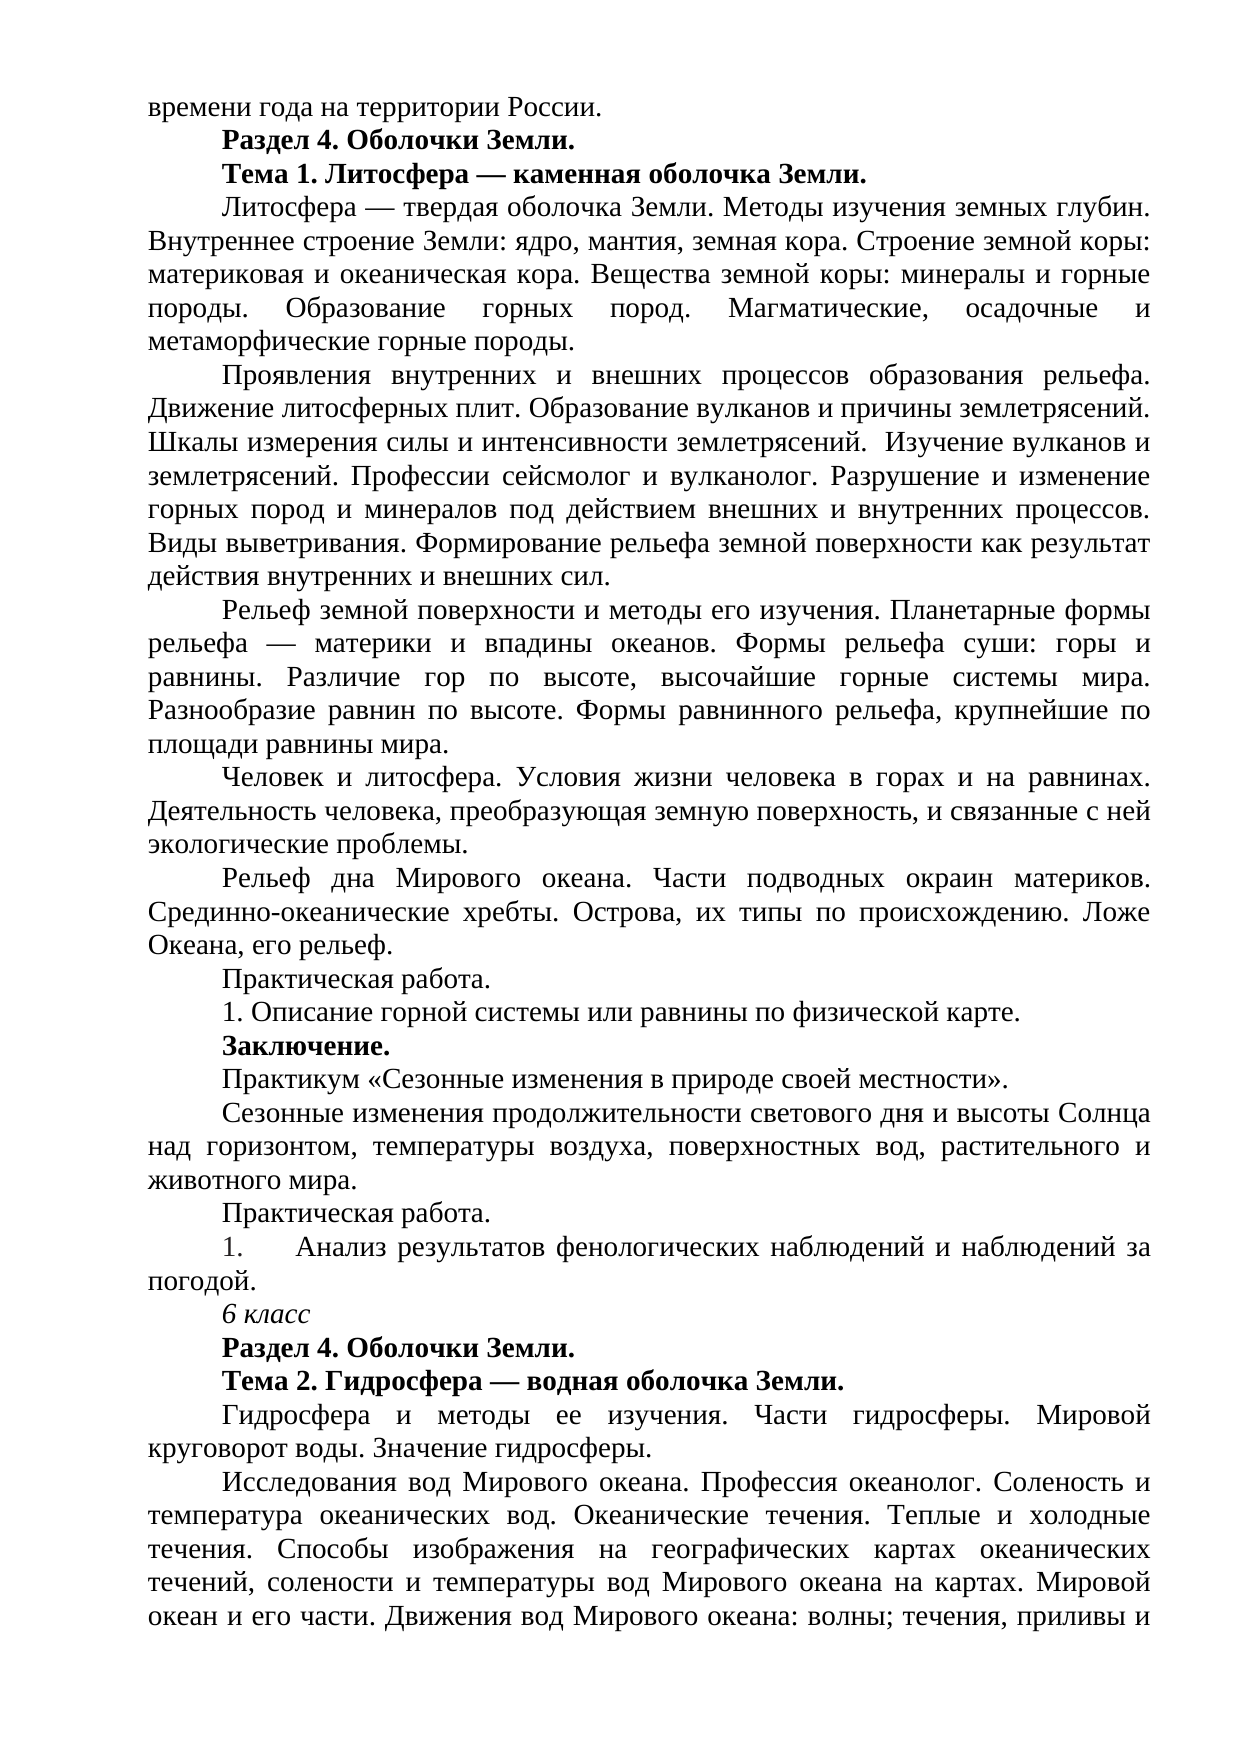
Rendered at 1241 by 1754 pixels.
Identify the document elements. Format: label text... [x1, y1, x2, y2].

text Рельеф дна Мирового океана. Части подводных окраин материков. Срединно-океанические хребты. Острова, их типы по происхождению. Ложе Океана, его рельеф. [148, 860, 1152, 961]
text 6 класс [148, 1296, 1152, 1330]
text Раздел 4. Оболочки Земли. [148, 122, 1152, 156]
text Практикум «Сезонные изменения в природе своей местности». [148, 1061, 1152, 1095]
text Тема 2. Гидросфера — водная оболочка Земли. [148, 1363, 1152, 1397]
text Человек и литосфера. Условия жизни человека в горах и на равнинах. Деятельность человека, преобразующая земную поверхность, и связанные с ней экологические проблемы. [148, 759, 1152, 860]
text 1. Описание горной системы или равнины по физической карте. [148, 994, 1152, 1028]
text Практическая работа. [148, 961, 1152, 994]
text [148, 1464, 1152, 1632]
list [148, 89, 1152, 122]
text Гидросфера и методы ее изучения. Части гидросферы. Мировой круговорот воды. Значение гидросферы. [148, 1397, 1152, 1464]
text Практическая работа. [148, 1196, 1152, 1229]
text Рельеф земной поверхности и методы его изучения. Планетарные формы рельефа — материки и впадины океанов. Формы рельефа суши: горы и равнины. Различие гор по высоте, высочайшие горные системы мира. Разнообразие равнин по высоте. Формы равнинного рельефа, крупнейшие по площади равнины мира. [148, 592, 1152, 759]
text Раздел 4. Оболочки Земли. [148, 1330, 1152, 1363]
list Анализ результатов фенологических наблюдений и наблюдений за погодой. [148, 1229, 1152, 1296]
text Сезонные изменения продолжительности светового дня и высоты Солнца над горизонтом, температуры воздуха, поверхностных вод, растительного и животного мира. [148, 1095, 1152, 1196]
text Тема 1. Литосфера — каменная оболочка Земли. [148, 156, 1152, 189]
text Заключение. [148, 1028, 1152, 1061]
text Литосфера — твердая оболочка Земли. Методы изучения земных глубин. Внутреннее строение Земли: ядро, мантия, земная кора. Строение земной коры: материковая и океаническая кора. Вещества земной коры: минералы и горные породы. Образование горных пород. Магматические, осадочные и метаморфические горные породы. [148, 189, 1152, 357]
text Проявления внутренних и внешних процессов образования рельефа. Движение литосферных плит. Образование вулканов и причины землетрясений. Шкалы измерения силы и интенсивности землетрясений. Изучение вулканов и землетрясений. Профессии сейсмолог и вулканолог. Разрушение и изменение горных пород и минералов под действием внешних и внутренних процессов. Виды выветривания. Формирование рельефа земной поверхности как результат действия внутренних и внешних сил. [148, 357, 1152, 592]
